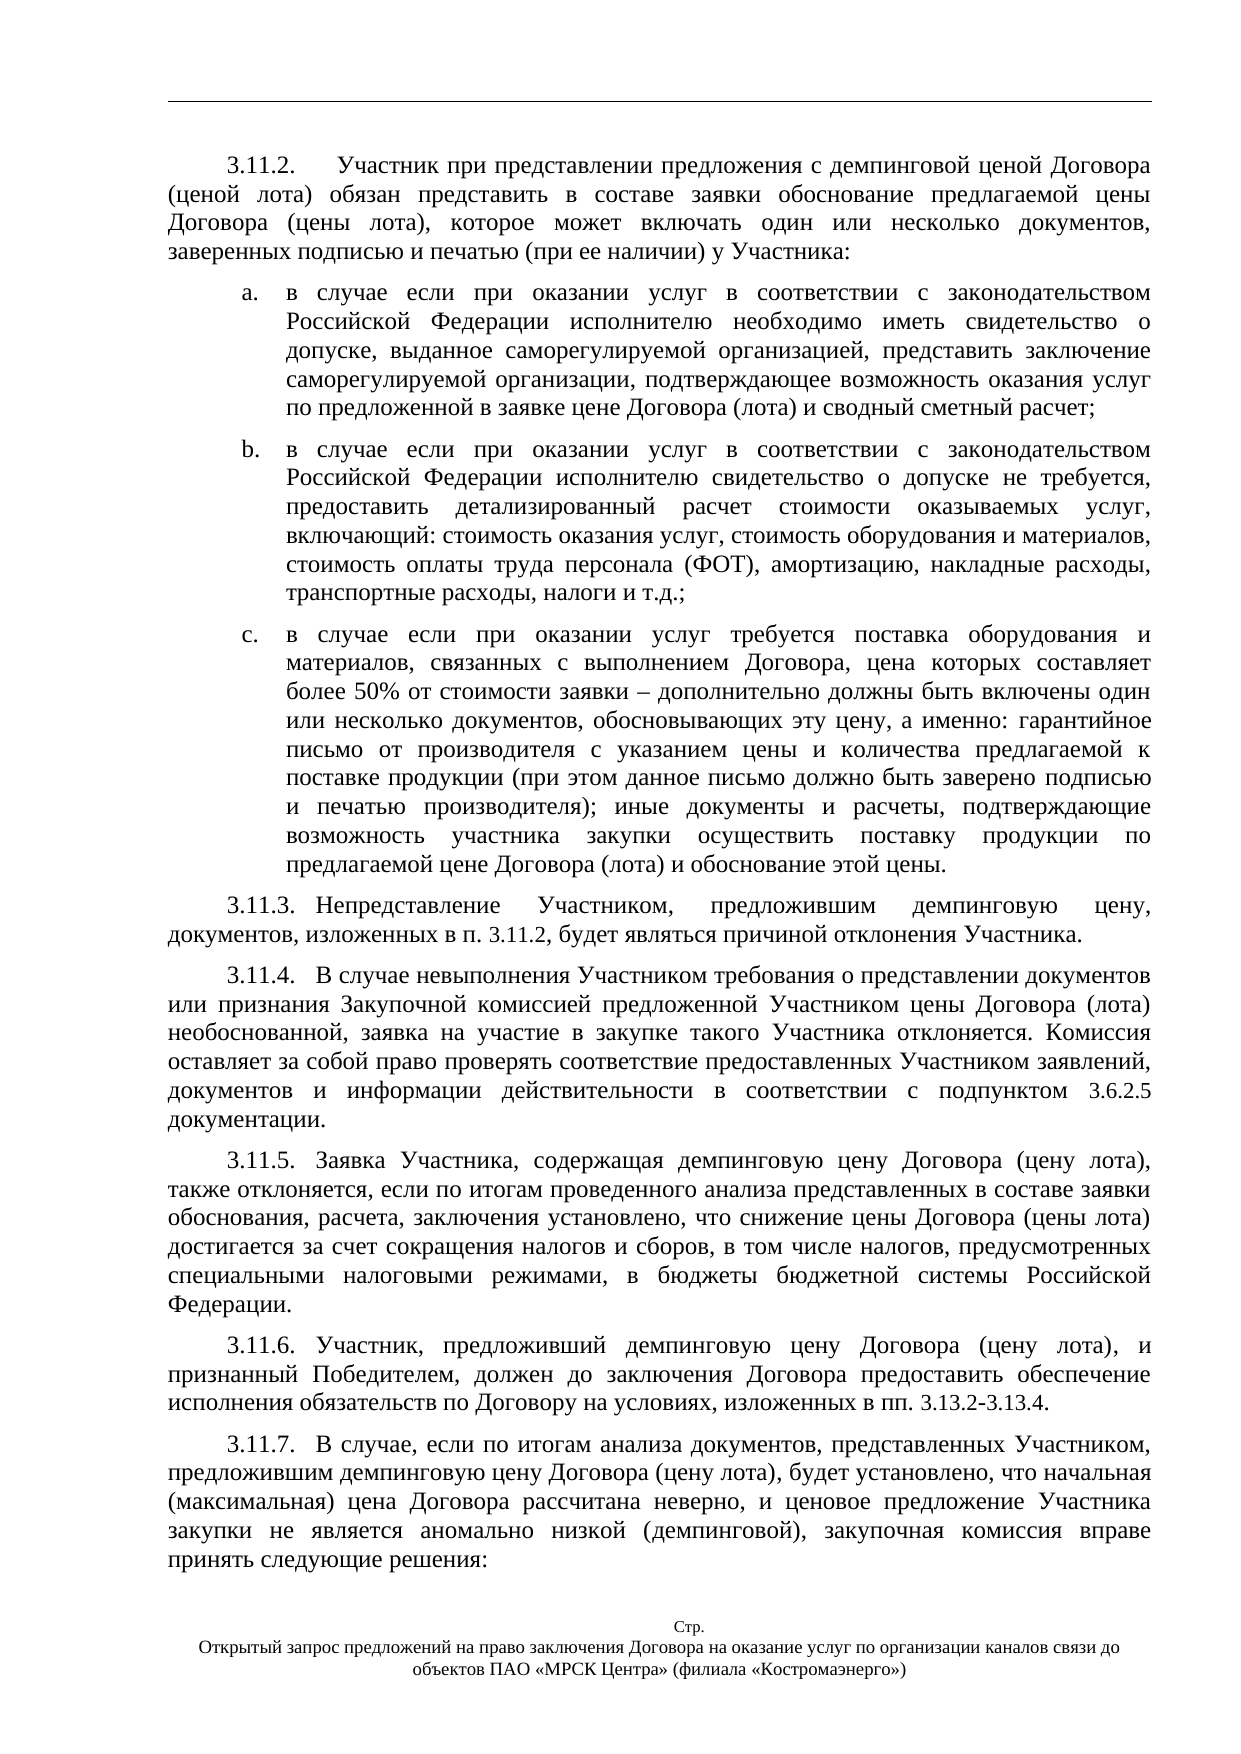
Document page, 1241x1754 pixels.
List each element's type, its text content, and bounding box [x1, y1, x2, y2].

list В случае, если по итогам анализа документов, представленных Участником, предложившим демпинговую цену Договора (цену лота), будет установлено, что начальная (максимальная) цена Договора рассчитана неверно, и ценовое предложение Участника закупки не является аномально низкой (демпинговой), закупочная комиссия вправе принять следующие решения: [168, 1429, 1152, 1572]
list Непредставление Участником, предложившим демпинговую цену, документов, изложенных в п. 3.11.2, будет являться причиной отклонения Участника. [168, 890, 1152, 947]
list Участник, предложивший демпинговую цену Договора (цену лота), и признанный Победителем, должен до заключения Договора предоставить обеспечение исполнения обязательств по Договору на условиях, изложенных в пп. 3.13.2-3.13.4. [168, 1330, 1152, 1416]
list в случае если при оказании услуг требуется поставка оборудования и материалов, связанных с выполнением Договора, цена которых составляет более 50% от стоимости заявки – дополнительно должны быть включены один или несколько документов, обосновывающих эту цену, а именно: гарантийное письмо от производителя с указанием цены и количества предлагаемой к поставке продукции (при этом данное письмо должно быть заверено подписью и печатью производителя); иные документы и расчеты, подтверждающие возможность участника закупки осуществить поставку продукции по предлагаемой цене Договора (лота) и обоснование этой цены. [241, 619, 1152, 877]
list в случае если при оказании услуг в соответствии с законодательством Российской Федерации исполнителю необходимо иметь свидетельство о допуске, выданное саморегулируемой организацией, представить заключение саморегулируемой организации, подтверждающее возможность оказания услуг по предложенной в заявке цене Договора (лота) и сводный сметный расчет; [241, 277, 1152, 421]
list Заявка Участника, содержащая демпинговую цену Договора (цену лота), также отклоняется, если по итогам проведенного анализа представленных в составе заявки обоснования, расчета, заключения установлено, что снижение цены Договора (цены лота) достигается за счет сокращения налогов и сборов, в том числе налогов, предусмотренных специальными налоговыми режимами, в бюджеты бюджетной системы Российской Федерации. [168, 1145, 1152, 1317]
list Участник при представлении предложения с демпинговой ценой Договора (ценой лота) обязан представить в составе заявки обоснование предлагаемой цены Договора (цены лота), которое может включать один или несколько документов, заверенных подписью и печатью (при ее наличии) у Участника: [168, 150, 1152, 265]
list в случае если при оказании услуг в соответствии с законодательством Российской Федерации исполнителю свидетельство о допуске не требуется, предоставить детализированный расчет стоимости оказываемых услуг, включающий: стоимость оказания услуг, стоимость оборудования и материалов, стоимость оплаты труда персонала (ФОТ), амортизацию, накладные расходы, транспортные расходы, налоги и т.д.; [241, 434, 1152, 606]
list В случае невыполнения Участником требования о представлении документов или признания Закупочной комиссией предложенной Участником цены Договора (лота) необоснованной, заявка на участие в закупке такого Участника отклоняется. Комиссия оставляет за собой право проверять соответствие предоставленных Участником заявлений, документов и информации действительности в соответствии с подпунктом 3.6.2.5 документации. [168, 960, 1152, 1132]
